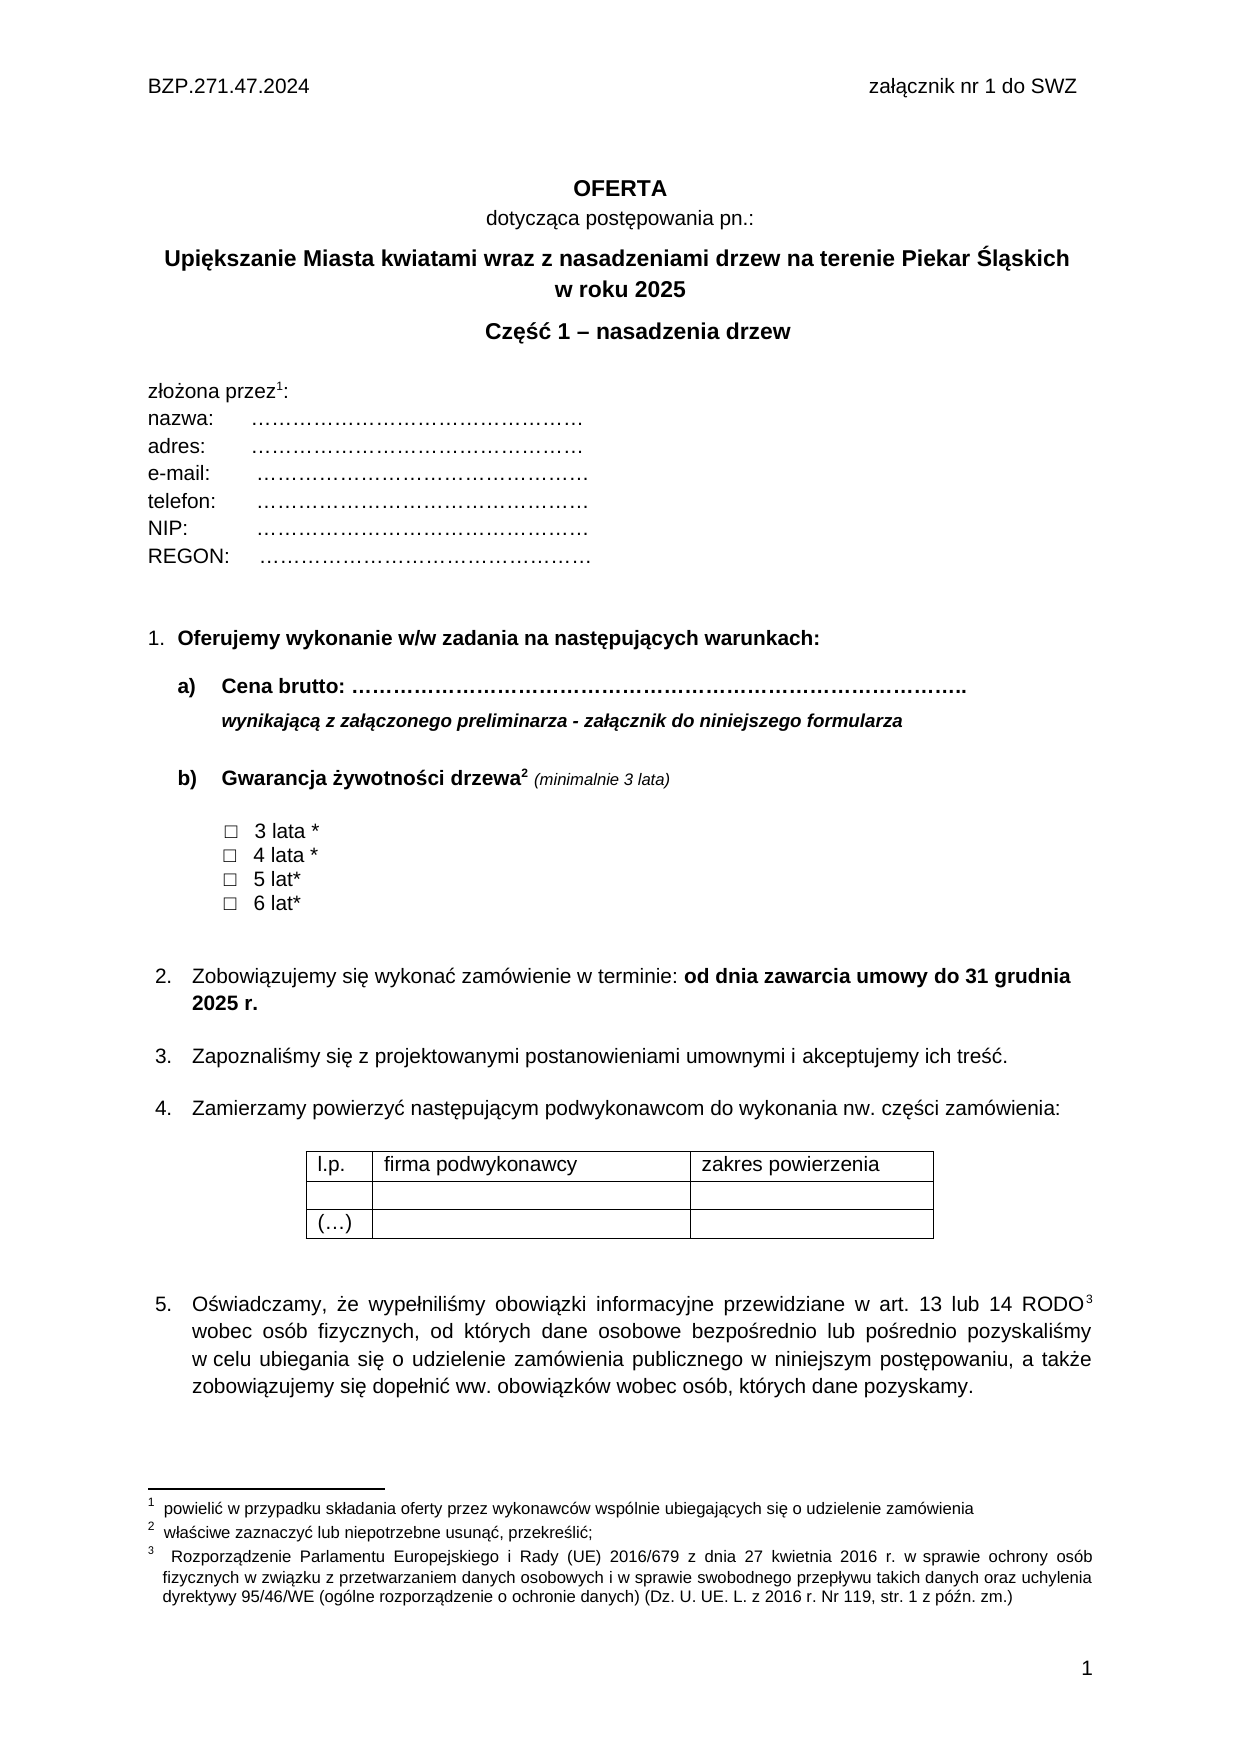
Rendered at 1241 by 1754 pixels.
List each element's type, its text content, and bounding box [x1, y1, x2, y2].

text □ 6 lat* [177, 891, 1093, 915]
text dotycząca postępowania pn.: [148, 205, 1093, 229]
text e-mail: ………………………………………… [148, 461, 1093, 485]
list Oświadczamy, że wypełniliśmy obowiązki informacyjne przewidziane w art. 13 lub 14 RODO wobec osób fizycznych, od których dane osobowe bezpośrednio lub pośrednio pozyskaliśmy w celu ubiegania się o udzielenie zamówienia publicznego w niniejszym postępowaniu, a także zobowiązujemy się dopełnić ww. obowiązków wobec osób, których dane pozyskamy. [155, 1292, 1093, 1398]
text adres: ………………………………………… [148, 434, 1093, 458]
list Cena brutto: …………………………………………………………………………….. [177, 674, 1093, 698]
table_cell [691, 1182, 933, 1209]
table_cell [307, 1182, 372, 1209]
text Upiększanie Miasta kwiatami wraz z nasadzeniami drzew na terenie Piekar Śląskich w roku 2025 [148, 245, 1093, 302]
table_cell [373, 1182, 690, 1209]
table_cell [691, 1210, 933, 1238]
list Oferujemy wykonanie w/w zadania na następujących warunkach: [148, 626, 1093, 650]
list Zobowiązujemy się wykonać zamówienie w terminie: od dnia zawarcia umowy do 31 grudnia 2025 r. [155, 964, 1098, 1015]
table_header l.p. [307, 1152, 372, 1181]
table_header zakres powierzenia [691, 1152, 933, 1181]
text nazwa: ………………………………………… [148, 406, 1093, 430]
text □ 4 lata * [177, 843, 1093, 867]
text złożona przez: [148, 379, 1093, 403]
list Zamierzamy powierzyć następującym podwykonawcom do wykonania nw. części zamówienia: [155, 1096, 1098, 1120]
list Zapoznaliśmy się z projektowanymi postanowieniami umownymi i akceptujemy ich treść. [155, 1044, 1098, 1068]
table_cell (…) [307, 1210, 372, 1238]
table_cell [373, 1210, 690, 1238]
list Gwarancja żywotności drzewa (minimalnie 3 lata) [177, 766, 1098, 790]
text □ 5 lat* [177, 867, 1093, 891]
text □ 3 lata * [177, 819, 1093, 843]
text OFERTA [148, 175, 1093, 201]
text wynikającą z załączonego preliminarza - załącznik do niniejszego formularza [221, 710, 1093, 732]
text telefon: ………………………………………… [148, 489, 1093, 513]
table_header firma podwykonawcy [373, 1152, 690, 1181]
text REGON: ………………………………………… [148, 544, 1093, 568]
text NIP: ………………………………………… [148, 516, 1093, 540]
list Część 1 – nasadzenia drzew [183, 318, 1093, 344]
